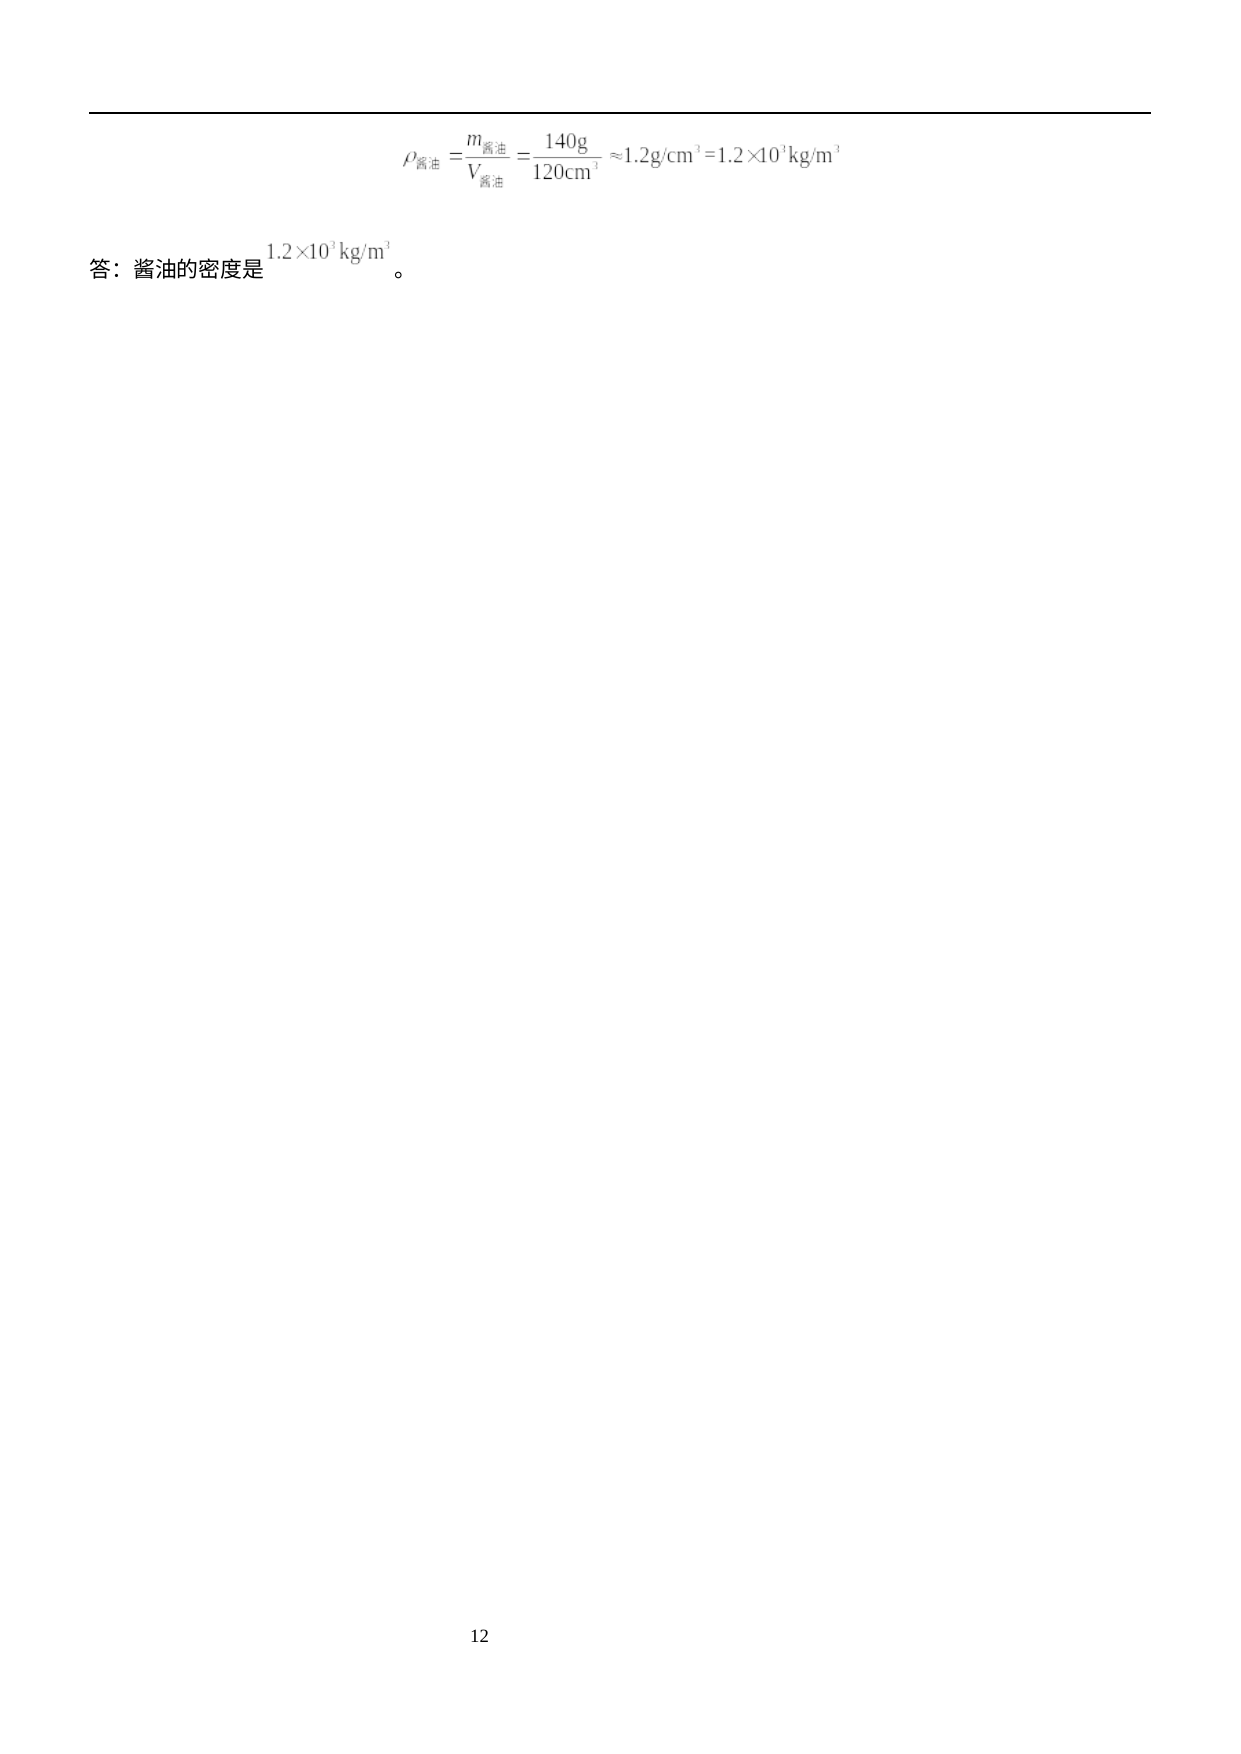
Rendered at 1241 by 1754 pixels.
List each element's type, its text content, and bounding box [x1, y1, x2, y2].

text 答：酱油的密度是。 [89, 236, 1151, 301]
